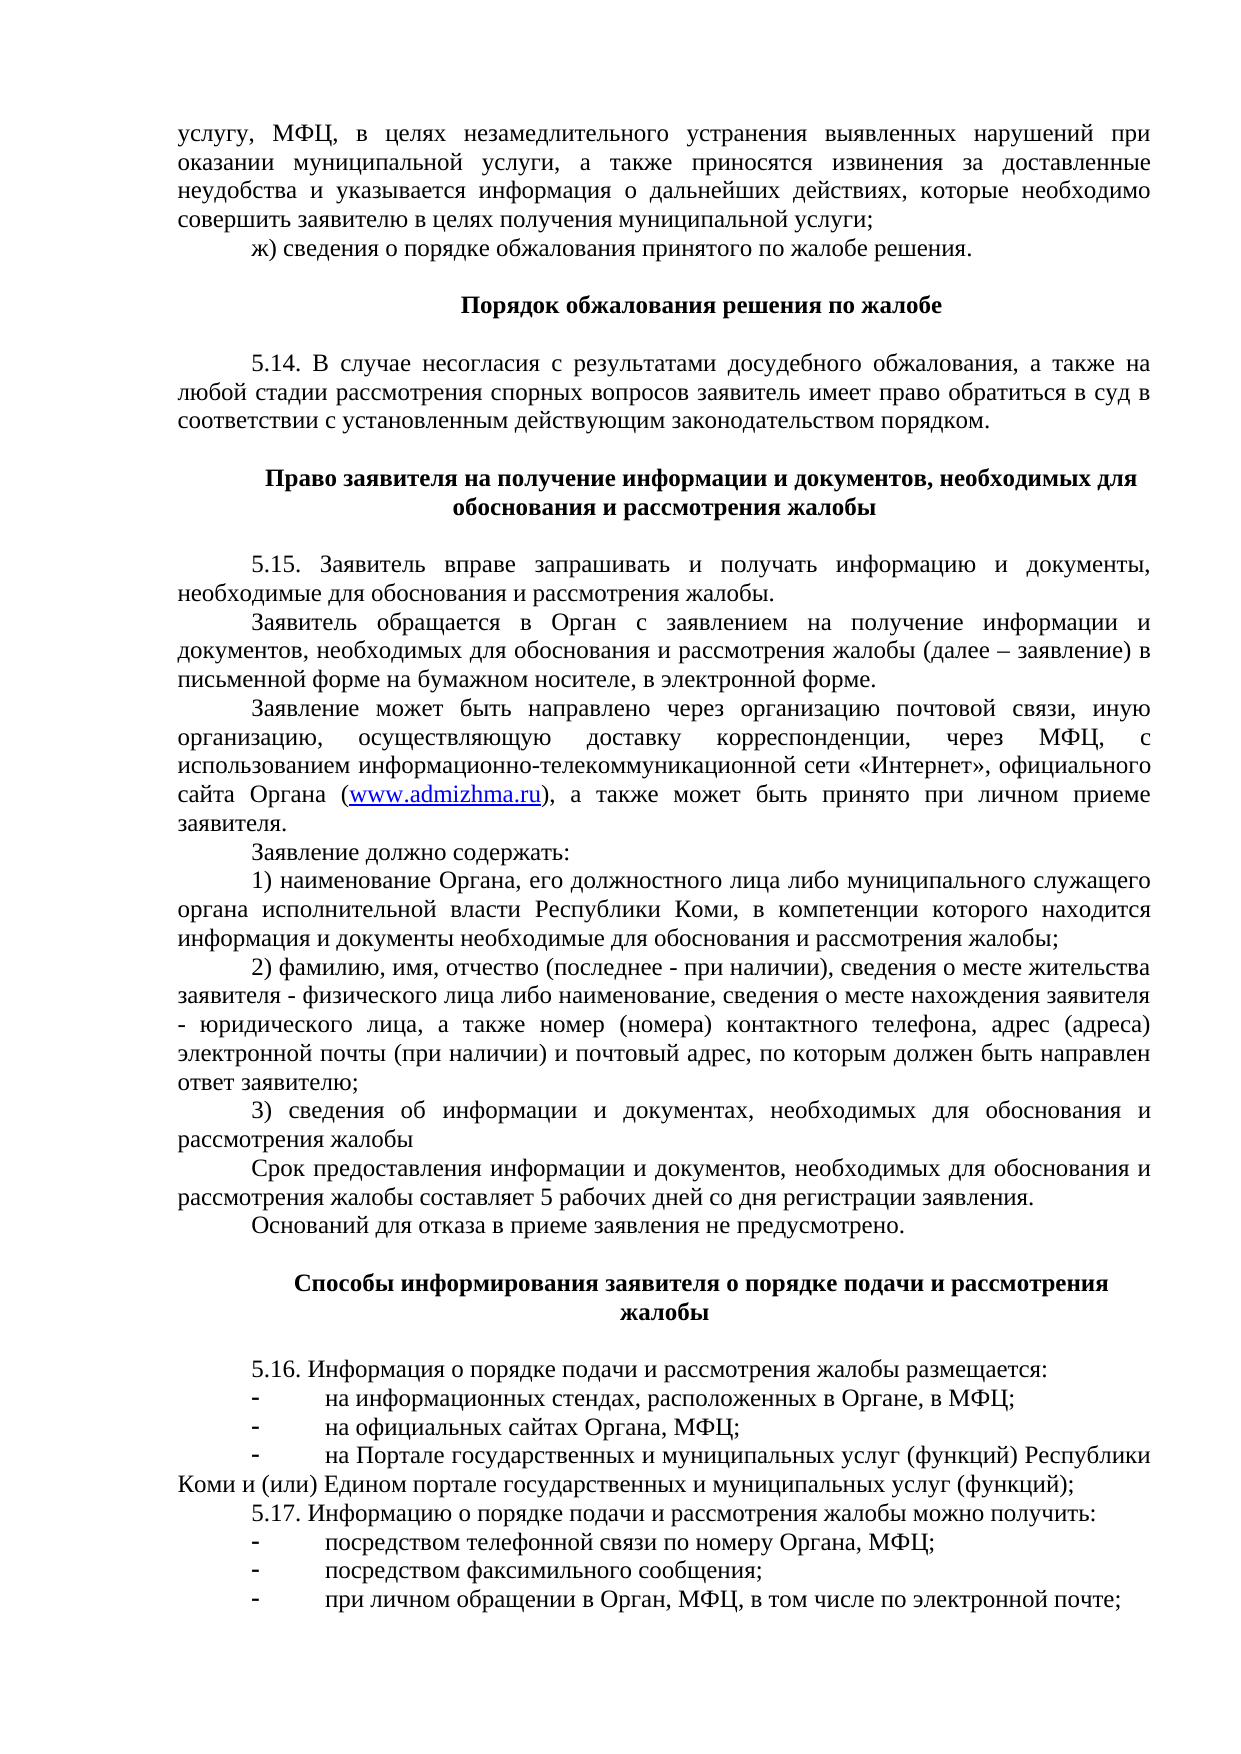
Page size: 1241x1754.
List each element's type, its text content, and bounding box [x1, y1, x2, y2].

text 5.14. В случае несогласия с результатами досудебного обжалования, а также на любой стадии рассмотрения спорных вопросов заявитель имеет право обратиться в суд в соответствии с установленным действующим законодательством порядком. [177, 348, 1152, 434]
text Срок предоставления информации и документов, необходимых для обоснования и рассмотрения жалобы составляет 5 рабочих дней со дня регистрации заявления. [177, 1153, 1152, 1211]
list при личном обращении в Орган, МФЦ, в том числе по электронной почте; [177, 1584, 1152, 1613]
list посредством факсимильного сообщения; [177, 1556, 1152, 1584]
text ж) сведения о порядке обжалования принятого по жалобе решения. [177, 233, 1152, 262]
text 2) фамилию, имя, отчество (последнее - при наличии), сведения о месте жительства заявителя - физического лица либо наименование, сведения о месте нахождения заявителя - юридического лица, а также номер (номера) контактного телефона, адрес (адреса) электронной почты (при наличии) и почтовый адрес, по которым должен быть направлен ответ заявителю; [177, 952, 1152, 1096]
text Заявление может быть направлено через организацию почтовой связи, иную организацию, осуществляющую доставку корреспонденции, через МФЦ, с использованием информационно-телекоммуникационной сети «Интернет», официального сайта Органа (www.admizhma.ru), а также может быть принято при личном приеме заявителя. [177, 693, 1152, 837]
text 5.15. Заявитель вправе запрашивать и получать информацию и документы, необходимые для обоснования и рассмотрения жалобы. [177, 549, 1152, 607]
text Порядок обжалования решения по жалобе [177, 291, 1152, 319]
text 5.16. Информация о порядке подачи и рассмотрения жалобы размещается: [177, 1354, 1152, 1383]
text 5.17. Информацию о порядке подачи и рассмотрения жалобы можно получить: [177, 1498, 1152, 1527]
text 3) сведения об информации и документах, необходимых для обоснования и рассмотрения жалобы [177, 1096, 1152, 1153]
text 1) наименование Органа, его должностного лица либо муниципального служащего органа исполнительной власти Республики Коми, в компетенции которого находится информация и документы необходимые для обоснования и рассмотрения жалобы; [177, 866, 1152, 952]
list на официальных сайтах Органа, МФЦ; [177, 1412, 1152, 1441]
text Способы информирования заявителя о порядке подачи и рассмотрения жалобы [177, 1268, 1152, 1326]
text Оснований для отказа в приеме заявления не предусмотрено. [177, 1211, 1152, 1239]
text Заявитель обращается в Орган с заявлением на получение информации и документов, необходимых для обоснования и рассмотрения жалобы (далее – заявление) в письменной форме на бумажном носителе, в электронной форме. [177, 607, 1152, 693]
list посредством телефонной связи по номеру Органа, МФЦ; [177, 1527, 1152, 1556]
text Заявление должно содержать: [177, 837, 1152, 866]
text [177, 118, 1152, 233]
text Право заявителя на получение информации и документов, необходимых для обоснования и рассмотрения жалобы [177, 463, 1152, 521]
list на Портале государственных и муниципальных услуг (функций) Республики Коми и (или) Едином портале государственных и муниципальных услуг (функций); [177, 1441, 1152, 1498]
list на информационных стендах, расположенных в Органе, в МФЦ; [177, 1383, 1152, 1412]
